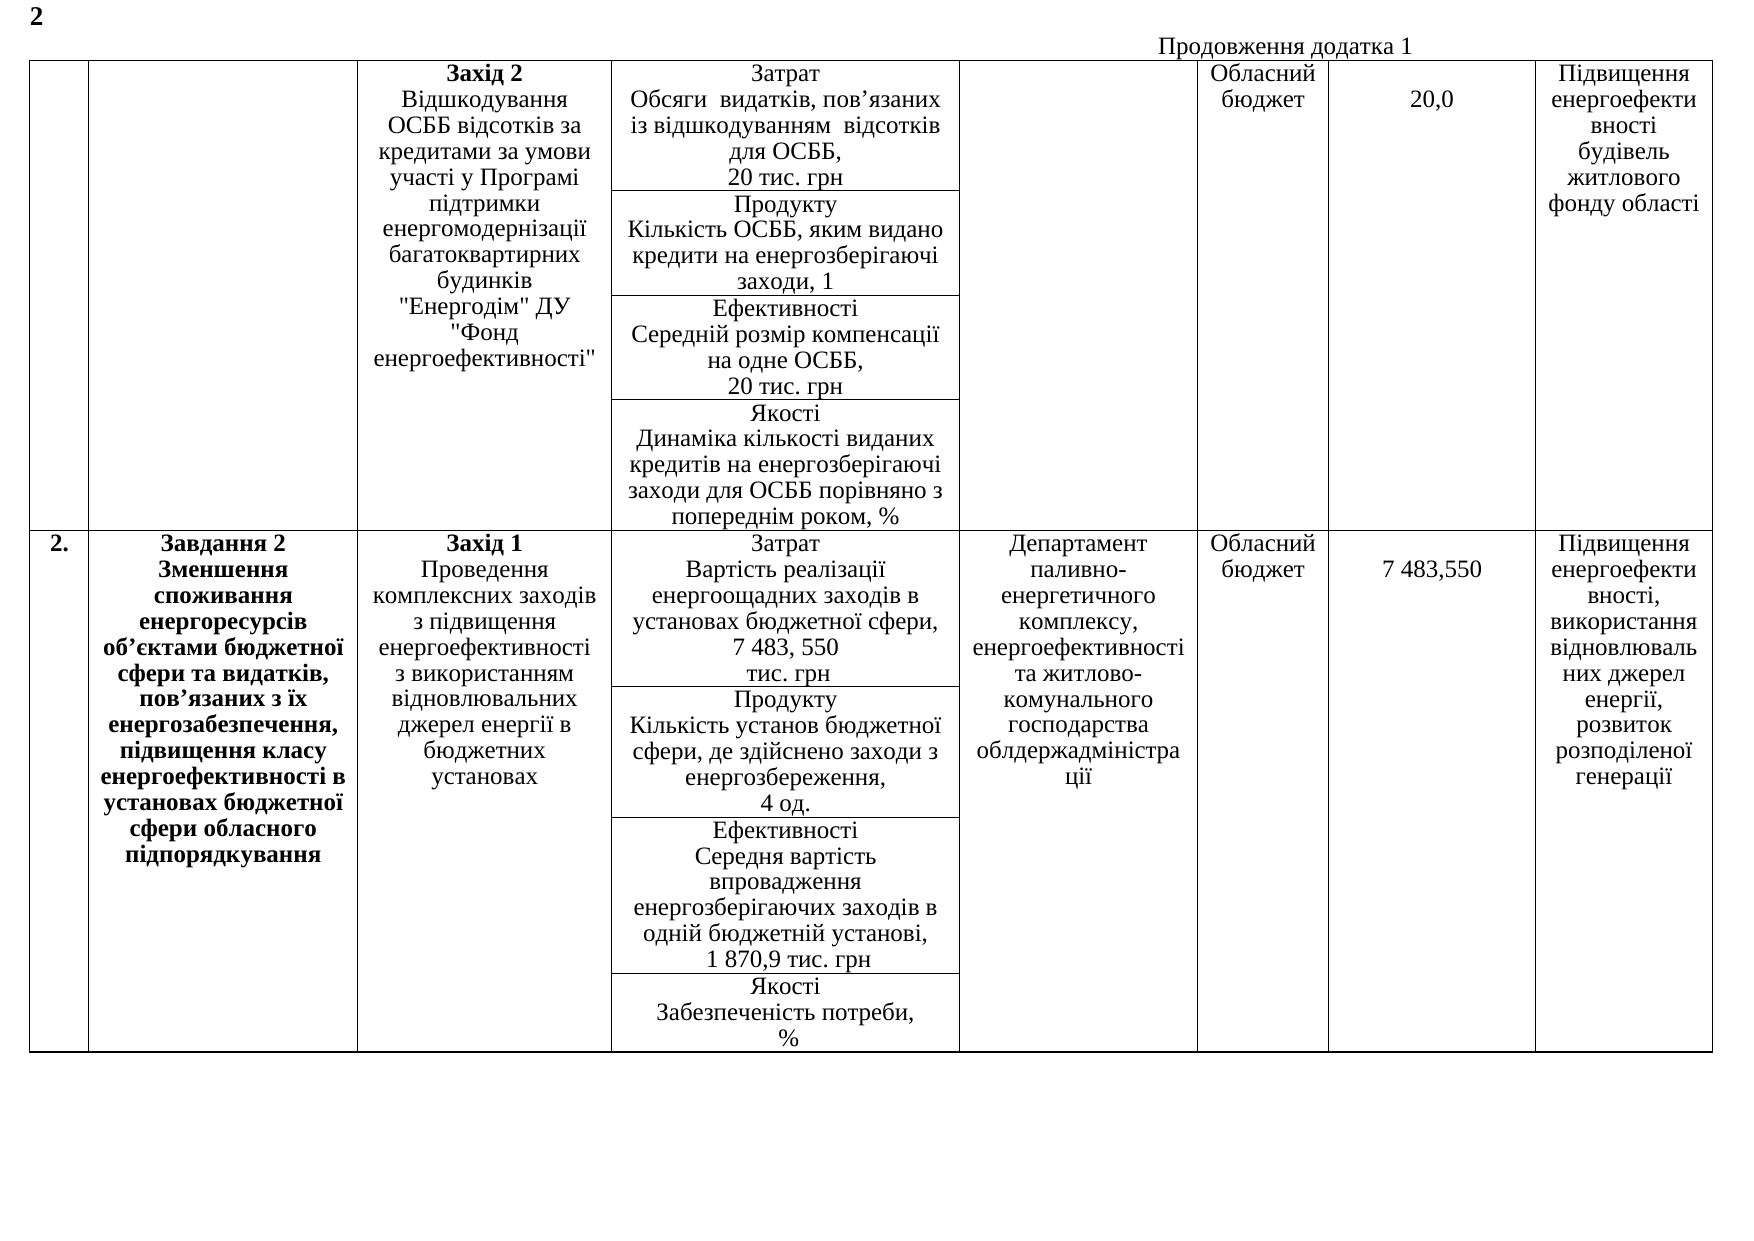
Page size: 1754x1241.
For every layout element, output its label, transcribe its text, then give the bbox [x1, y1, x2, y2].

table_cell Якості Динаміка кількості виданих кредитів на енергозберігаючі заходи для ОСББ порівняно з попереднім роком, % [612, 400, 959, 530]
table_cell Підвищення енергоефективності будівель житлового фонду області [1536, 61, 1712, 530]
table_cell Завдання 2 Зменшення споживання енергоресурсів об’єктами бюджетної сфери та видатків, пов’язаних з їх енергозабезпечення, підвищення класу енергоефективності в установах бюджетної сфери обласного підпорядкування [89, 531, 357, 1051]
table_cell Ефективності Середній розмір компенсації на одне ОСББ, 20 тис. грн [612, 296, 959, 399]
table_cell 7 483,550 [1329, 531, 1535, 1051]
table_cell Затрат Обсяги видатків, пов’язаних із відшкодуванням відсотків для ОСББ, 20 тис. грн [612, 61, 959, 190]
table_cell Затрат Вартість реалізації енергоощадних заходів в установах бюджетної сфери, 7 483, 550 тис. грн [612, 531, 959, 686]
table_cell Обласний бюджет [1198, 61, 1328, 530]
table_cell Продукту Кількість установ бюджетної сфери, де здійснено заходи з енергозбереження, 4 од. [612, 687, 959, 817]
table_cell Захід 2 Відшкодування ОСББ відсотків за кредитами за умови участі у Програмі підтримки енергомодернізації багатоквартирних будинків "Енергодім" ДУ "Фонд енергоефективності" [358, 61, 611, 530]
table_cell 2. [30, 531, 88, 1051]
table_cell Якості Забезпеченість потреби, % [612, 974, 959, 1051]
table_cell Ефективності Середня вартість впровадження енергозберігаючих заходів в одній бюджетній установі, 1 870,9 тис. грн [612, 818, 959, 973]
table_cell Департамент паливно-енергетичного комплексу, енергоефективності та житлово-комунального господарства облдержадміністрації [960, 531, 1197, 1051]
table_cell Підвищення енергоефективності, використання відновлювальних джерел енергії, розвиток розподіленої генерації [1536, 531, 1712, 1051]
table_cell Захід 1 Проведення комплексних заходів з підвищення енергоефективності з використанням відновлювальних джерел енергії в бюджетних установах [358, 531, 611, 1051]
table_cell Продукту Кількість ОСББ, яким видано кредити на енергозберігаючі заходи, 1 [612, 191, 959, 295]
table_cell 20,0 [1329, 61, 1535, 530]
table_cell Обласний бюджет [1198, 531, 1328, 1051]
